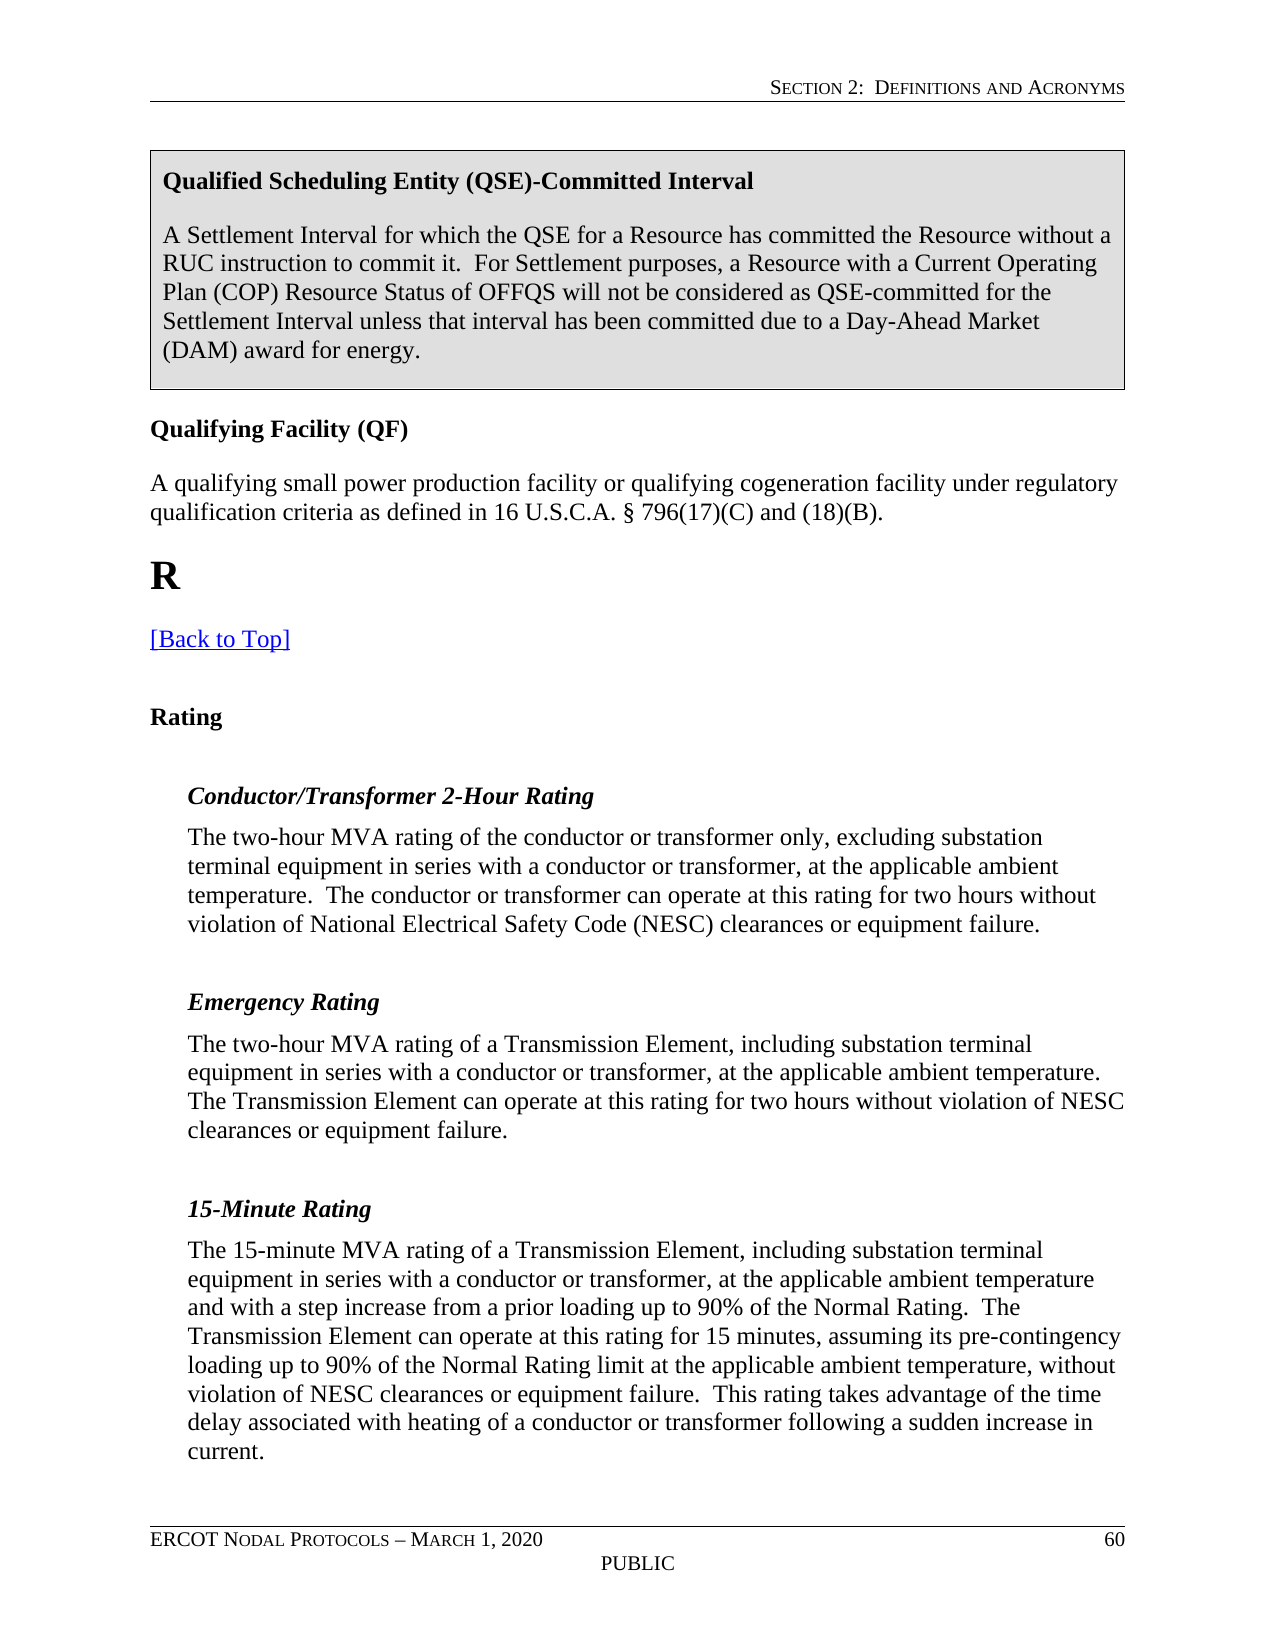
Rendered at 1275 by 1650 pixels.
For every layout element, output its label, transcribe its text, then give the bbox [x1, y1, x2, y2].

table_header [151, 151, 1124, 388]
text The 15-minute MVA rating of a Transmission Element, including substation terminal equipment in series with a conductor or transformer, at the applicable ambient temperature and with a step increase from a prior loading up to 90% of the Normal Rating. The Transmission Element can operate at this rating for 15 minutes, assuming its pre-contingency loading up to 90% of the Normal Rating limit at the applicable ambient temperature, without violation of NESC clearances or equipment failure. This rating takes advantage of the time delay associated with heating of a conductor or transformer following a sudden increase in current. [187, 1235, 1125, 1465]
text Conductor/Transformer 2-Hour Rating [187, 781, 1125, 810]
text Rating [150, 702, 1125, 731]
text The two-hour MVA rating of the conductor or transformer only, excluding substation terminal equipment in series with a conductor or transformer, at the applicable ambient temperature. The conductor or transformer can operate at this rating for two hours without violation of National Electrical Safety Code (NESC) clearances or equipment failure. [187, 822, 1125, 937]
text The two-hour MVA rating of a Transmission Element, including substation terminal equipment in series with a conductor or transformer, at the applicable ambient temperature. The Transmission Element can operate at this rating for two hours without violation of NESC clearances or equipment failure. [187, 1029, 1125, 1144]
text R [150, 551, 1125, 599]
text 15-Minute Rating [187, 1194, 1125, 1222]
text Emergency Rating [187, 987, 1125, 1016]
text Qualifying Facility (QF) [150, 414, 1125, 443]
list [Back to Top] [150, 624, 1125, 652]
text A qualifying small power production facility or qualifying cogeneration facility under regulatory qualification criteria as defined in 16 U.S.C.A. § 796(17)(C) and (18)(B). [150, 468, 1125, 526]
